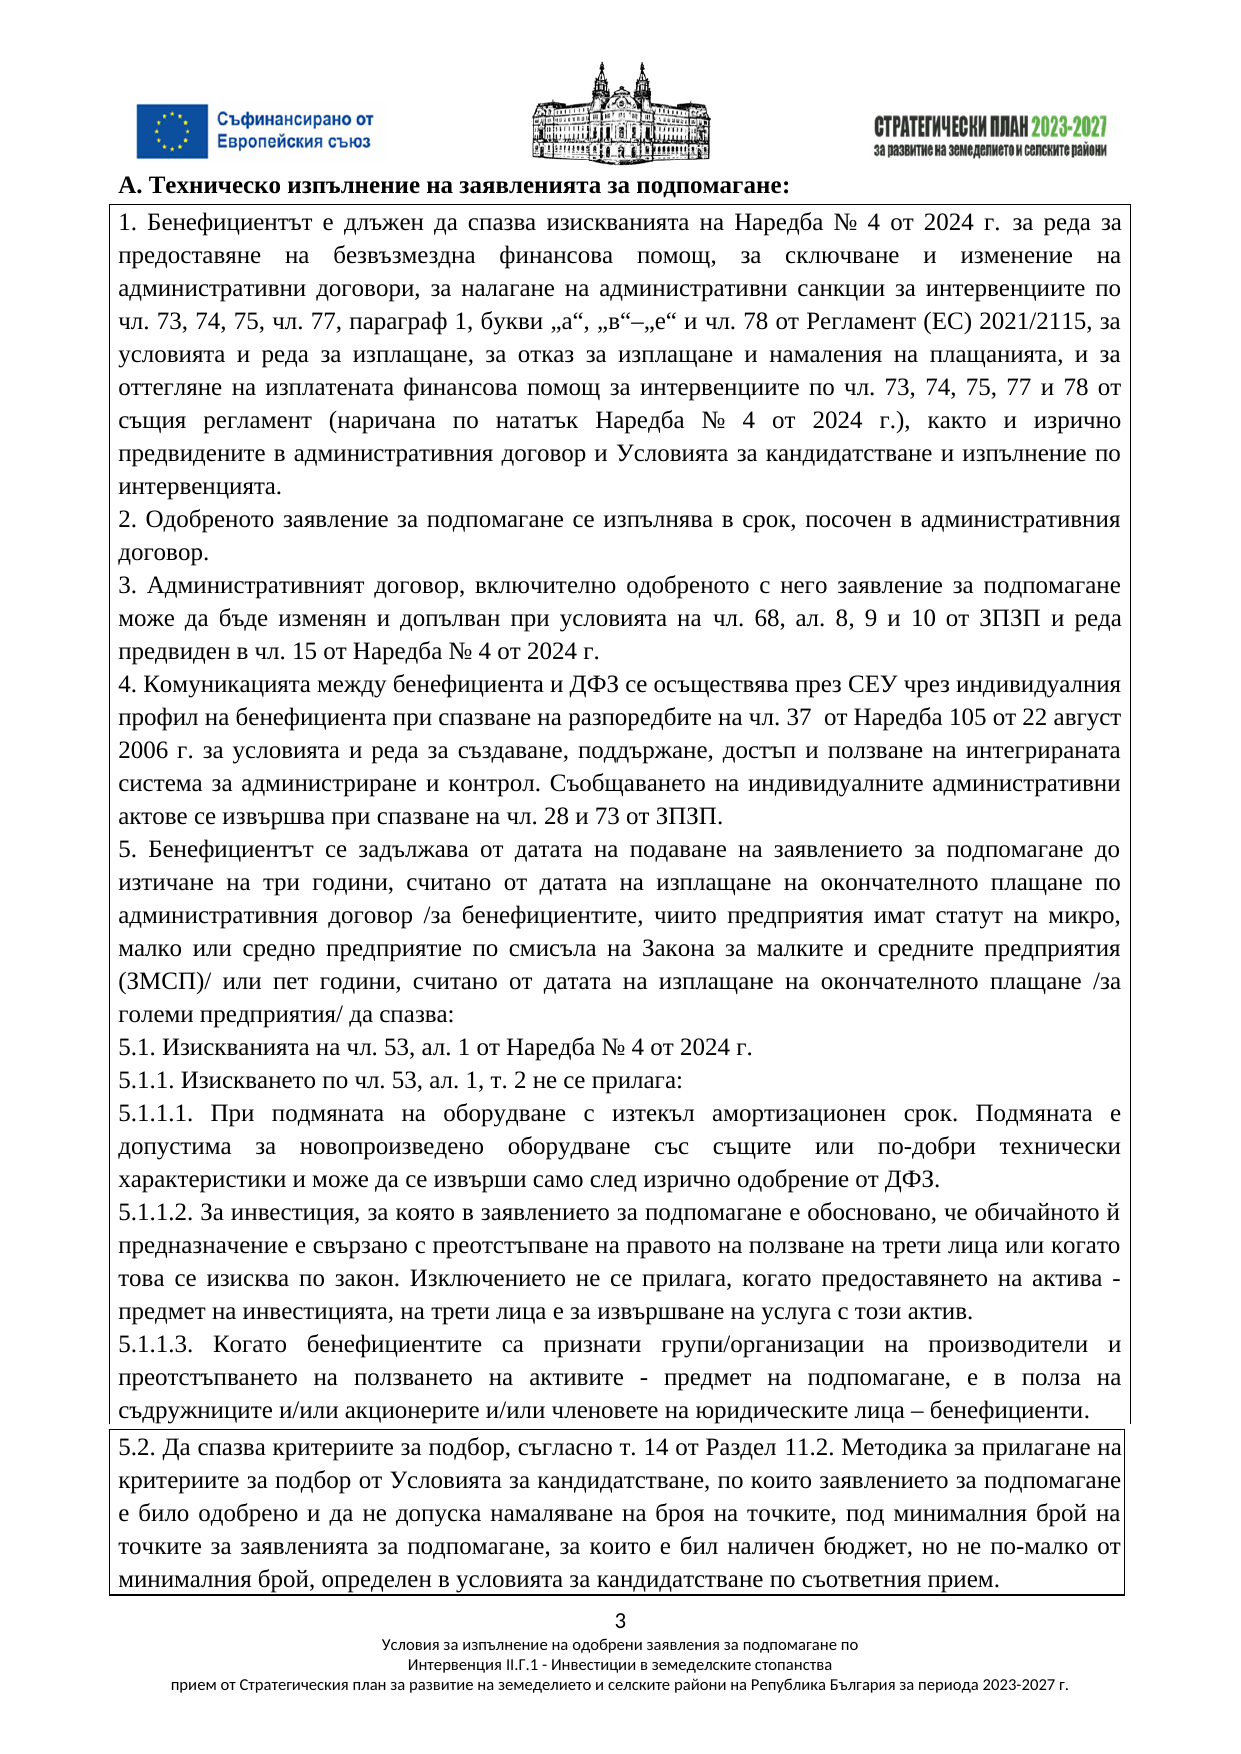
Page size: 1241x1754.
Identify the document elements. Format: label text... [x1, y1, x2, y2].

text 5.1.1. Изискването по чл. 53, ал. 1, т. 2 не се прилага: [110, 1062, 1130, 1094]
text 5. Бенефициентът се задължава от датата на подаване на заявлението за подпомагане до изтичане на три години, считано от датата на изплащане на окончателното плащане по административния договор /за бенефициентите, чиито предприятия имат статут на микро, малко или средно предприятие по смисъла на Закона за малките и средните предприятия (ЗМСП)/ или пет години, считано от датата на изплащане на окончателното плащане /за големи предприятия/ да спазва: [110, 831, 1130, 1028]
text 5.1.1.3. Когато бенефициентите са признати групи/организации на производители и преотстъпването на ползването на активите - предмет на подпомагане, е в полза на съдружниците и/или акционерите и/или членовете на юридическите лица – бенефициенти. [110, 1326, 1130, 1424]
text 5.1.1.2. За инвестиция, за която в заявлението за подпомагане е обосновано, че обичайното й предназначение е свързано с преотстъпване на правото на ползване на трети лица или когато това се изисква по закон. Изключението не се прилага, когато предоставянето на актива - предмет на инвестицията, на трети лица е за извършване на услуга с този актив. [110, 1194, 1130, 1325]
text 4. Комуникацията между бенефициента и ДФЗ се осъществява през СЕУ чрез индивидуалния профил на бенефициента при спазване на разпоредбите на чл. 37 от Наредба 105 от 22 август 2006 г. за условията и реда за създаване, поддържане, достъп и ползване на интегрираната система за администриране и контрол. Съобщаването на индивидуалните административни актове се извършва при спазване на чл. 28 и 73 от ЗПЗП. [110, 666, 1130, 830]
text 2. Одобреното заявление за подпомагане се изпълнява в срок, посочен в административния договор. [110, 501, 1130, 566]
text 1. Бенефициентът е длъжен да спазва изискванията на Наредба № 4 от 2024 г. за реда за предоставяне на безвъзмездна финансова помощ, за сключване и изменение на административни договори, за налагане на административни санкции за интервенциите по чл. 73, 74, 75, чл. 77, параграф 1, букви „а“, „в“–„е“ и чл. 78 от Регламент (ЕС) 2021/2115, за условията и реда за изплащане, за отказ за изплащане и намаления на плащанията, и за оттегляне на изплатената финансова помощ за интервенциите по чл. 73, 74, 75, 77 и 78 от същия регламент (наричана по нататък Наредба № 4 от 2024 г.), както и изрично предвидените в административния договор и Условията за кандидатстване и изпълнение по интервенцията. [110, 205, 1130, 500]
text 5.2. Да спазва критериите за подбор, съгласно т. 14 от Раздел 11.2. Методика за прилагане на критериите за подбор от Условията за кандидатстване, по които заявлението за подпомагане е било одобрено и да не допуска намаляване на броя на точките, под минималния брой на точките за заявленията за подпомагане, за които е бил наличен бюджет, но не по-малко от минималния брой, определен в условията за кандидатстване по съответния прием. [110, 1430, 1124, 1594]
text 5.1. Изискванията на чл. 53, ал. 1 от Наредба № 4 от 2024 г. [110, 1029, 1130, 1061]
subtitle А. Техническо изпълнение на заявленията за подпомагане: [118, 171, 1122, 199]
picture [133, 59, 1107, 171]
text 3. Административният договор, включително одобреното с него заявление за подпомагане може да бъде изменян и допълван при условията на чл. 68, ал. 8, 9 и 10 от ЗПЗП и реда предвиден в чл. 15 от Наредба № 4 от 2024 г. [110, 567, 1130, 665]
text 5.1.1.1. При подмяната на оборудване с изтекъл амортизационен срок. Подмяната е допустима за новопроизведено оборудване със същите или по-добри технически характеристики и може да се извърши само след изрично одобрение от ДФЗ. [110, 1095, 1130, 1193]
